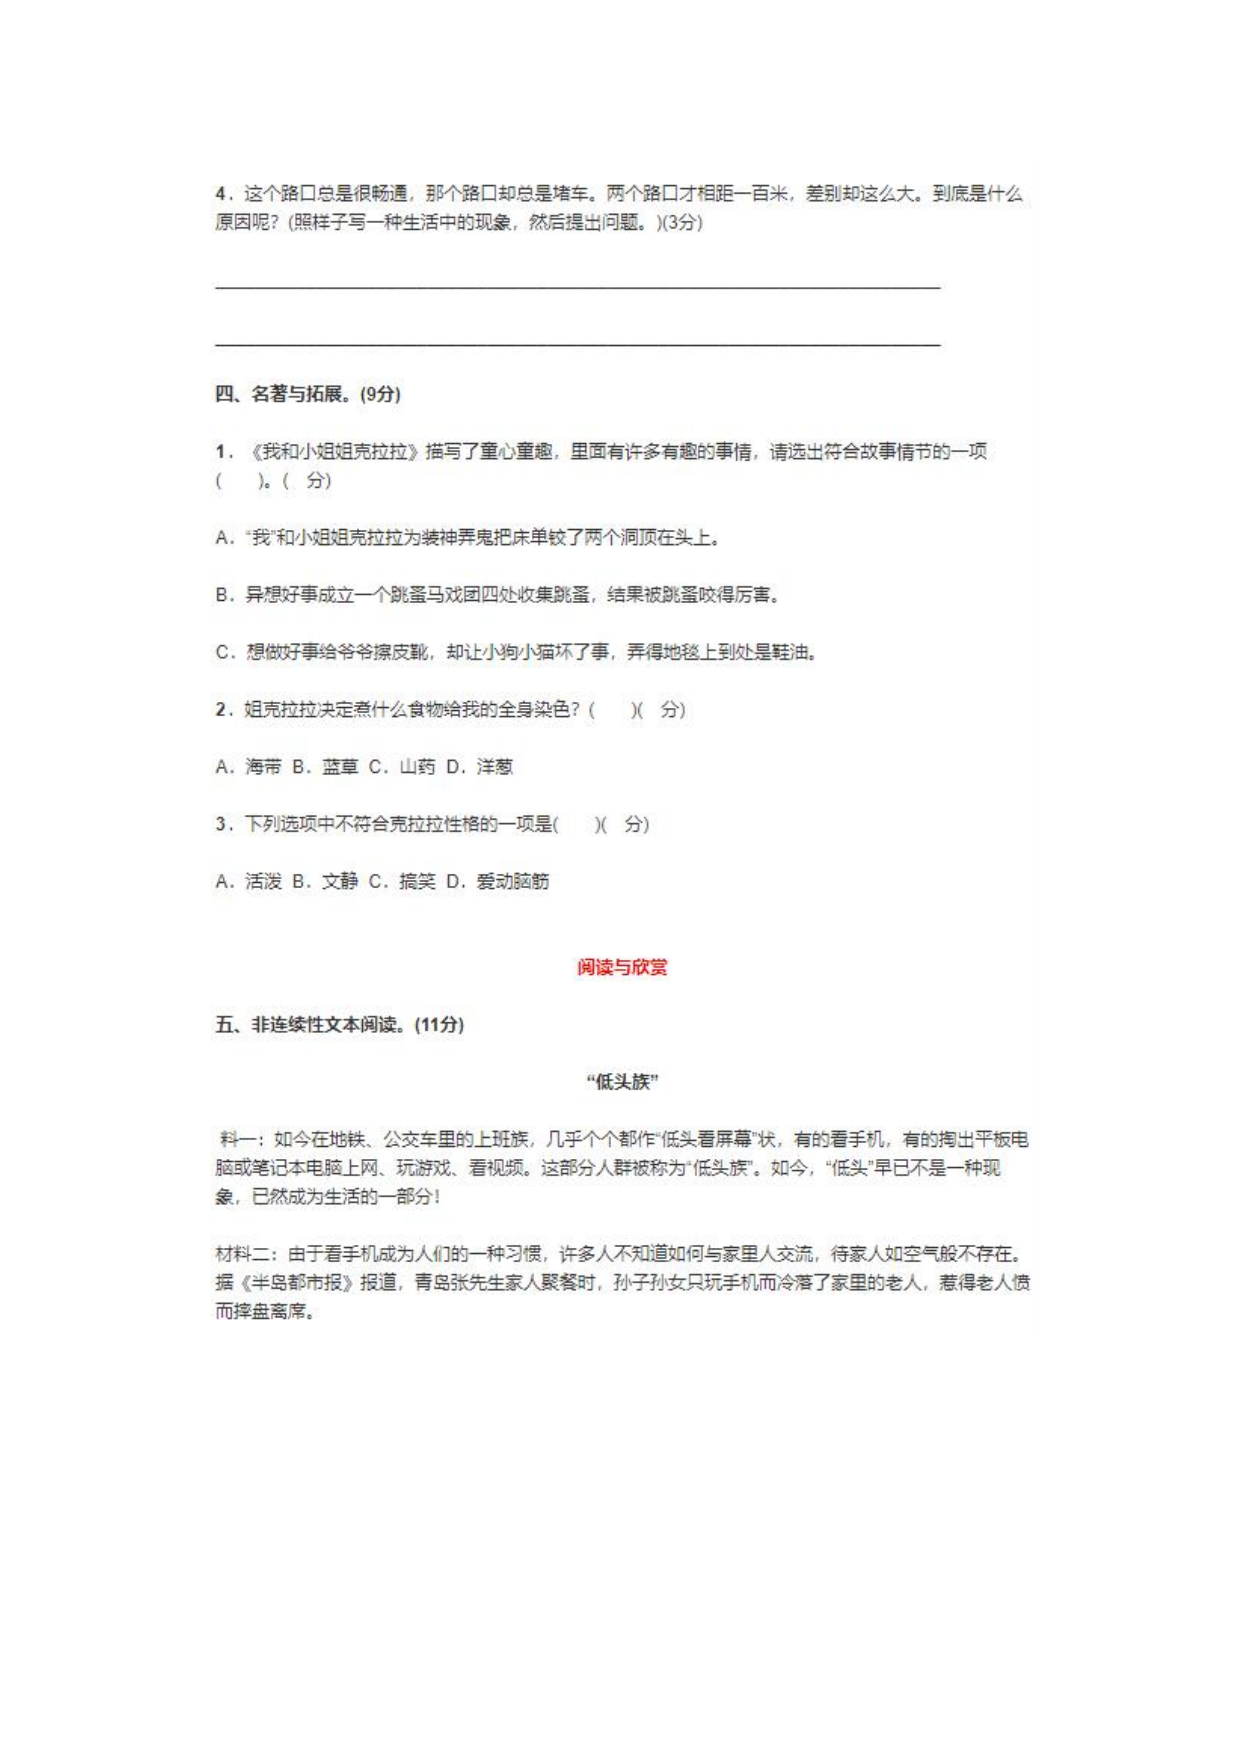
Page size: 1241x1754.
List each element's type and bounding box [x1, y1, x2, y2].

picture [187, 162, 1053, 1336]
